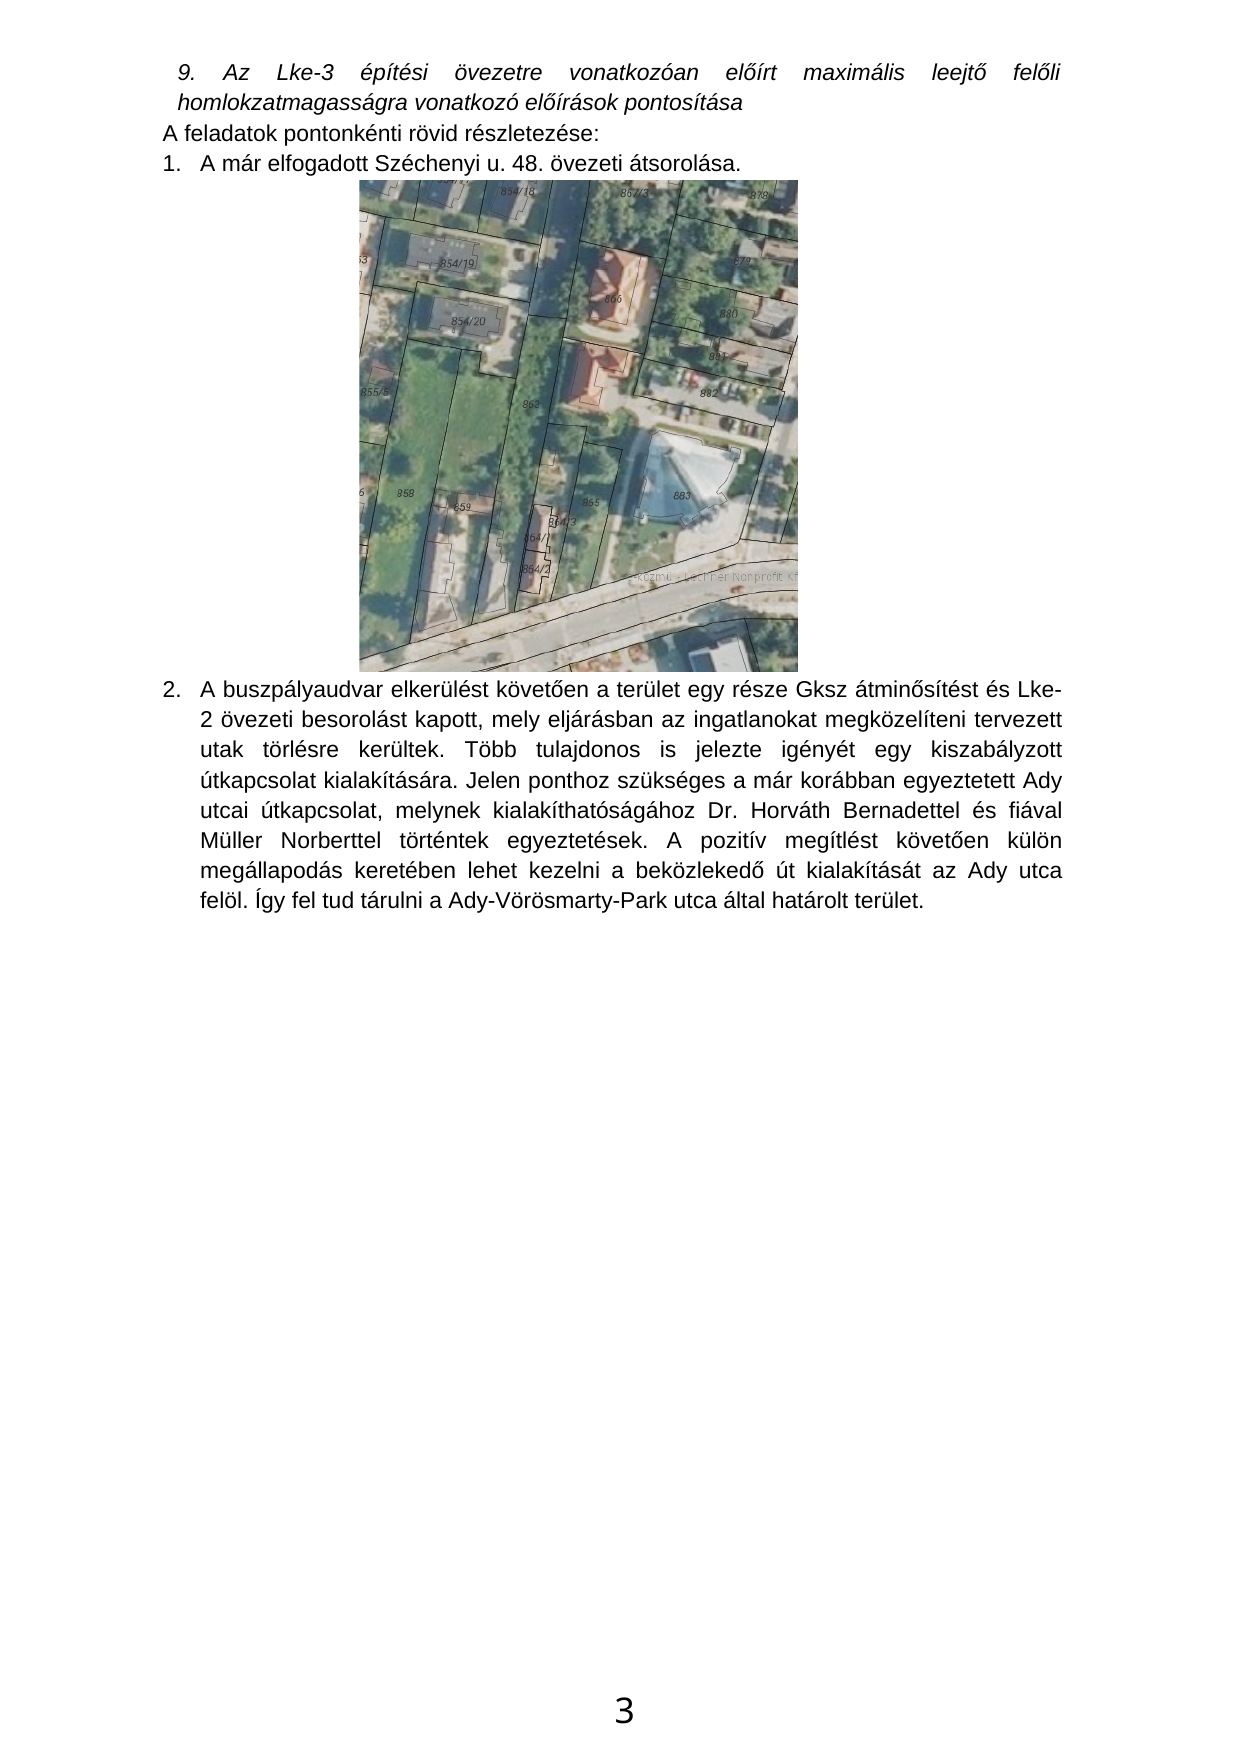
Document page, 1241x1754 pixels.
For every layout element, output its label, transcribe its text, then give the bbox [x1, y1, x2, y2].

text A feladatok pontonkénti rövid részletezése: [162, 119, 1063, 146]
list A buszpályaudvar elkerülést követően a terület egy része Gksz átminősítést és Lke-2 övezeti besorolást kapott, mely eljárásban az ingatlanokat megközelíteni tervezett utak törlésre kerültek. Több tulajdonos is jelezte igényét egy kiszabályzott útkapcsolat kialakítására. Jelen ponthoz szükséges a már korábban egyeztetett Ady utcai útkapcsolat, melynek kialakíthatóságához Dr. Horváth Bernadettel és fiával Müller Norberttel történtek egyeztetések. A pozitív megítlést követően külön megállapodás keretében lehet kezelni a beközlekedő út kialakítását az Ady utca felöl. Így fel tud tárulni a Ady-Vörösmarty-Park utca által határolt terület. [162, 676, 1063, 914]
picture [359, 180, 798, 672]
text 9. Az Lke-3 építési övezetre vonatkozóan előírt maximális leejtő felőli homlokzatmagasságra vonatkozó előírások pontosítása [177, 59, 1063, 116]
list A már elfogadott Széchenyi u. 48. övezeti átsorolása. [162, 150, 1063, 176]
